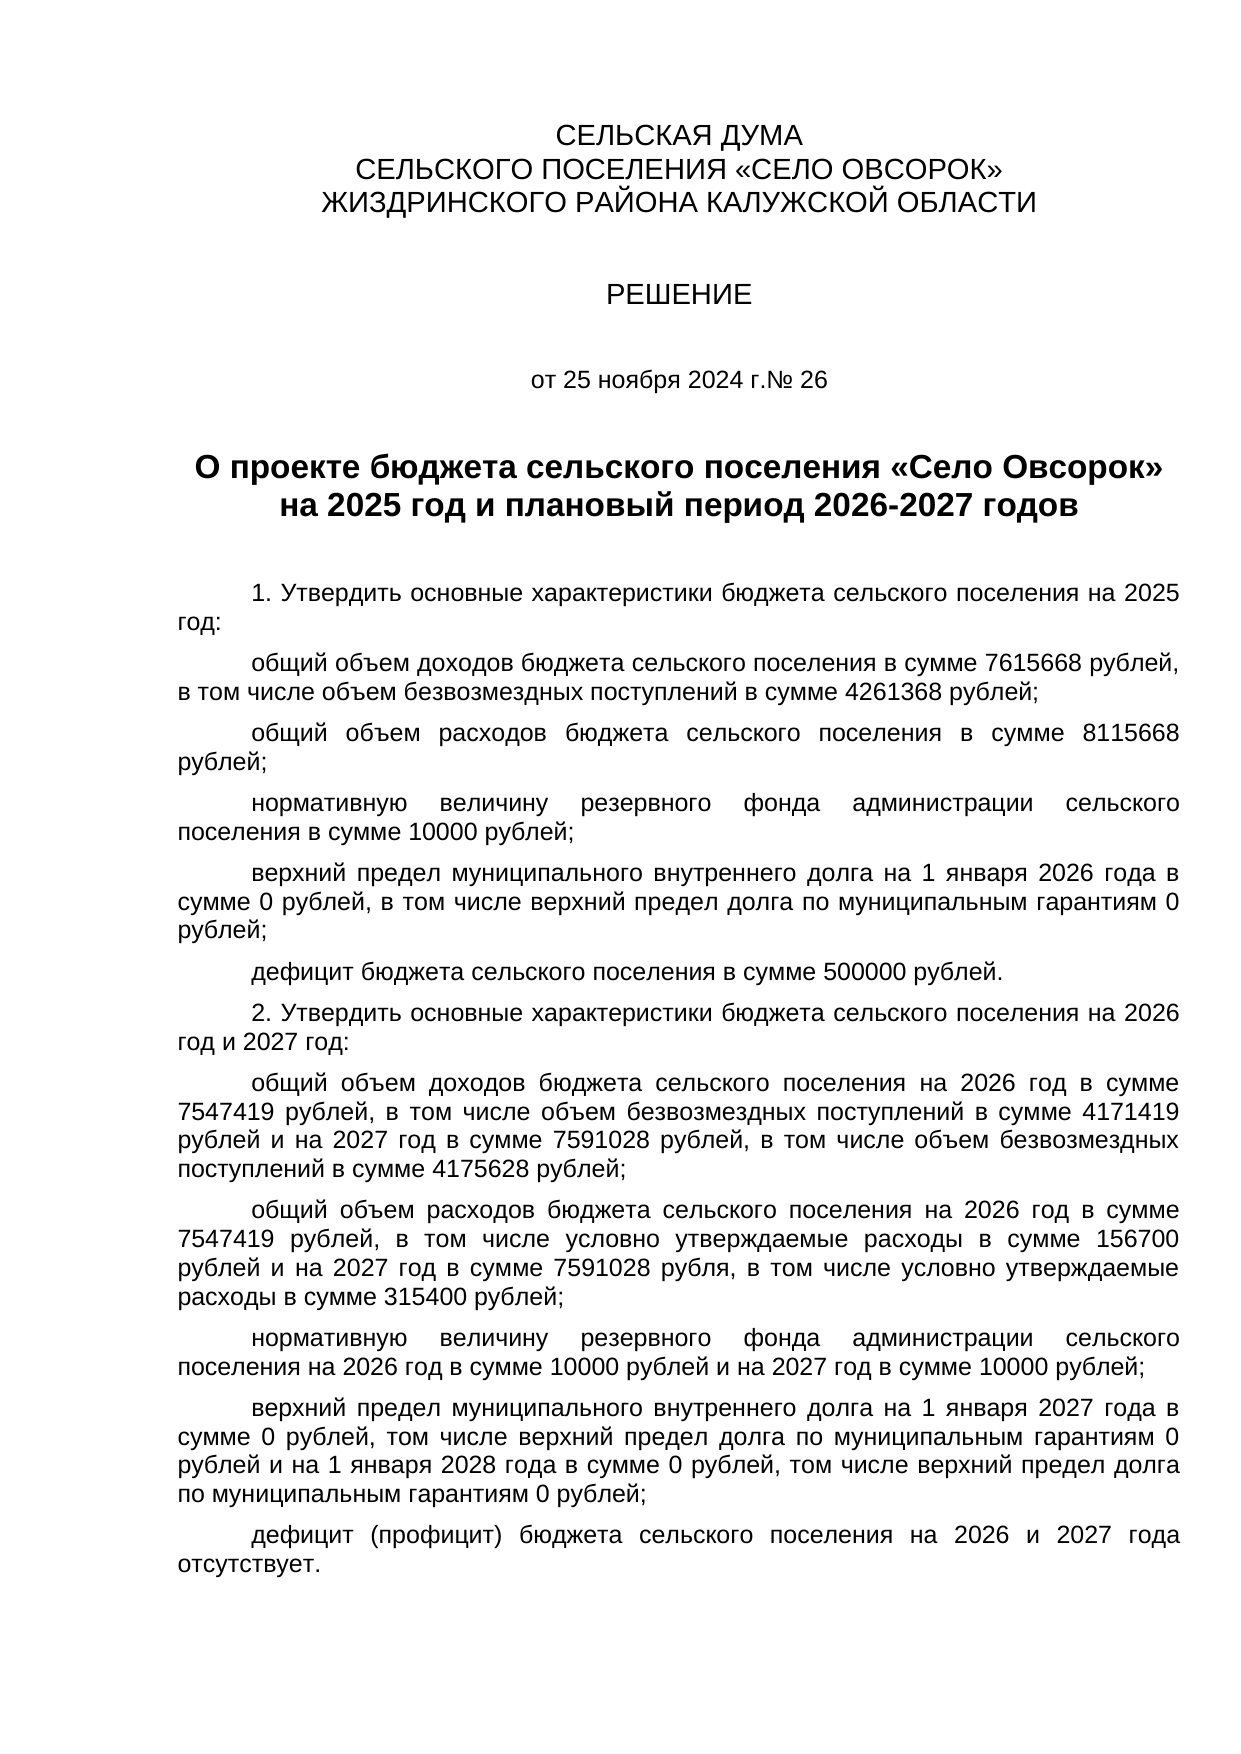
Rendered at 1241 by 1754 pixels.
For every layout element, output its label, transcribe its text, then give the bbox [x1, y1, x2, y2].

text общий объем расходов бюджета сельского поселения в сумме 8115668 рублей; [177, 718, 1181, 775]
text общий объем доходов бюджета сельского поселения на 2026 год в сумме 7547419 рублей, в том числе объем безвозмездных поступлений в сумме 4171419 рублей и на 2027 год в сумме 7591028 рублей, в том числе объем безвозмездных поступлений в сумме 4175628 рублей; [177, 1068, 1181, 1183]
text общий объем доходов бюджета сельского поселения в сумме 7615668 рублей, в том числе объем безвозмездных поступлений в сумме 4261368 рублей; [177, 648, 1181, 705]
text общий объем расходов бюджета сельского поселения на 2026 год в сумме 7547419 рублей, в том числе условно утверждаемые расходы в сумме 156700 рублей и на 2027 год в сумме 7591028 рубля, в том числе условно утверждаемые расходы в сумме 315400 рублей; [177, 1195, 1181, 1310]
text от 25 ноября 2024 г.№ 26 [177, 364, 1181, 393]
text нормативную величину резервного фонда администрации сельского поселения на 2026 год в сумме 10000 рублей и на 2027 год в сумме 10000 рублей; [177, 1323, 1181, 1380]
text РЕШЕНИЕ [177, 277, 1181, 311]
text СЕЛЬСКАЯ ДУМА СЕЛЬСКОГО ПОСЕЛЕНИЯ «СЕЛО ОВСОРОК» ЖИЗДРИНСКОГО РАЙОНА КАЛУЖСКОЙ ОБЛАСТИ [177, 118, 1181, 219]
text дефицит бюджета сельского поселения в сумме 500000 рублей. [177, 956, 1181, 985]
text 2. Утвердить основные характеристики бюджета сельского поселения на 2026 год и 2027 год: [177, 998, 1181, 1055]
text дефицит (профицит) бюджета сельского поселения на 2026 и 2027 года отсутствует. [177, 1520, 1181, 1578]
text 1. Утвердить основные характеристики бюджета сельского поселения на 2025 год: [177, 578, 1181, 635]
text верхний предел муниципального внутреннего долга на 1 января 2027 года в сумме 0 рублей, том числе верхний предел долга по муниципальным гарантиям 0 рублей и на 1 января 2028 года в сумме 0 рублей, том числе верхний предел долга по муниципальным гарантиям 0 рублей; [177, 1393, 1181, 1508]
text О проекте бюджета сельского поселения «Село Овсорок» на 2025 год и плановый период 2026-2027 годов [177, 447, 1181, 524]
text нормативную величину резервного фонда администрации сельского поселения в сумме 10000 рублей; [177, 788, 1181, 845]
text верхний предел муниципального внутреннего долга на 1 января 2026 года в сумме 0 рублей, в том числе верхний предел долга по муниципальным гарантиям 0 рублей; [177, 858, 1181, 944]
